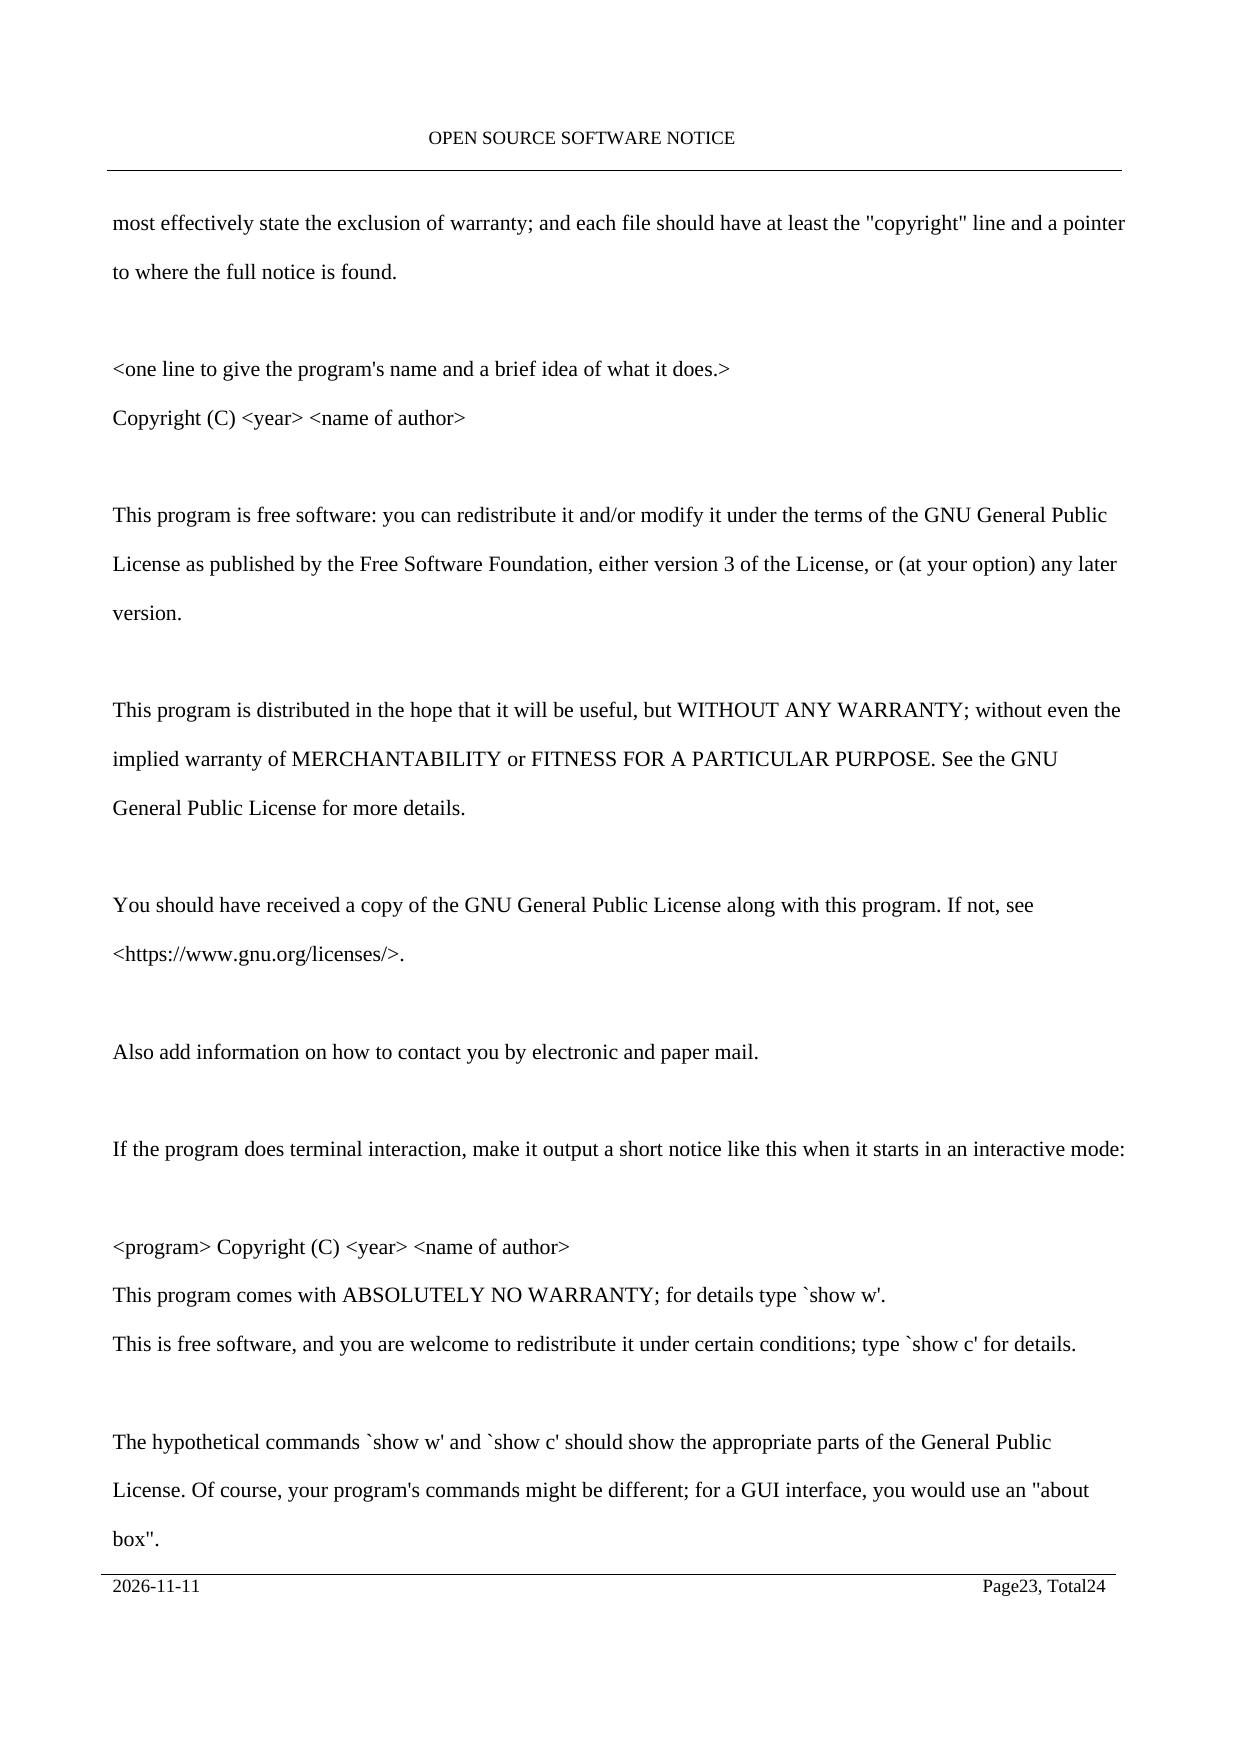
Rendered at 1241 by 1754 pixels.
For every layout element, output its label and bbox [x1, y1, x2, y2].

text [112, 206, 1128, 1555]
